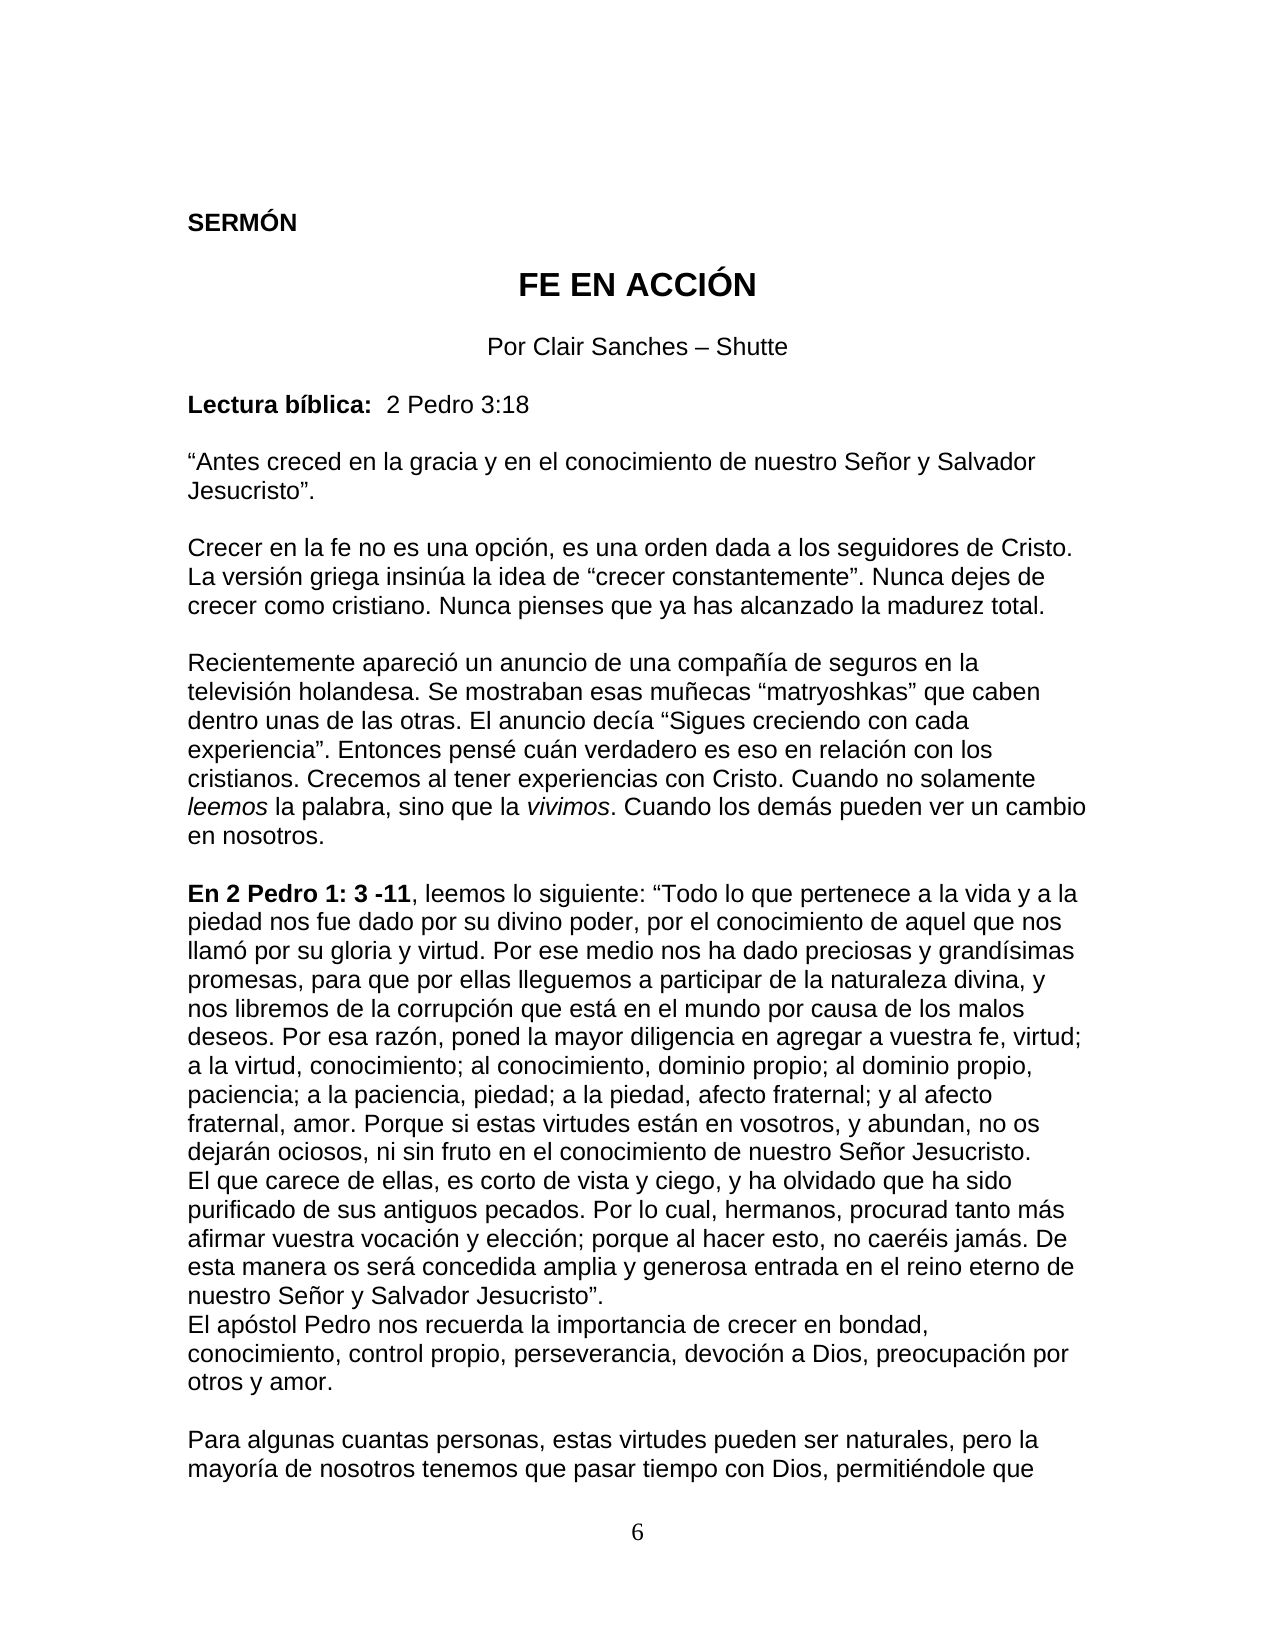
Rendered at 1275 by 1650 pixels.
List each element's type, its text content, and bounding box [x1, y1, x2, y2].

text En 2 Pedro 1: 3 -11, leemos lo siguiente: “Todo lo que pertenece a la vida y a la piedad nos fue dado por su divino poder, por el conocimiento de aquel que nos llamó por su gloria y virtud. Por ese medio nos ha dado preciosas y grandísimas promesas, para que por ellas lleguemos a participar de la naturaleza divina, y nos libremos de la corrupción que está en el mundo por causa de los malos deseos. Por esa razón, poned la mayor diligencia en agregar a vuestra fe, virtud; a la virtud, conocimiento; al conocimiento, dominio propio; al dominio propio, paciencia; a la paciencia, piedad; a la piedad, afecto fraternal; y al afecto fraternal, amor. Porque si estas virtudes están en vosotros, y abundan, no os dejarán ociosos, ni sin fruto en el conocimiento de nuestro Señor Jesucristo. [187, 878, 1087, 1166]
text “Antes creced en la gracia y en el conocimiento de nuestro Señor y Salvador Jesucristo”. [187, 447, 1087, 505]
text El apóstol Pedro nos recuerda la importancia de crecer en bondad, conocimiento, control propio, perseverancia, devoción a Dios, preocupación por otros y amor. [187, 1310, 1087, 1396]
text El que carece de ellas, es corto de vista y ciego, y ha olvidado que ha sido purificado de sus antiguos pecados. Por lo cual, hermanos, procurad tanto más afirmar vuestra vocación y elección; porque al hacer esto, no caeréis jamás. De esta manera os será concedida amplia y generosa entrada en el reino eterno de nuestro Señor y Salvador Jesucristo”. [187, 1166, 1087, 1310]
text FE EN ACCIÓN [187, 265, 1087, 303]
text Lectura bíblica: 2 Pedro 3:18 [187, 390, 1087, 418]
text Crecer en la fe no es una opción, es una orden dada a los seguidores de Cristo. La versión griega insinúa la idea de “crecer constantemente”. Nunca dejes de crecer como cristiano. Nunca pienses que ya has alcanzado la madurez total. [187, 533, 1087, 620]
text Recientemente apareció un anuncio de una compañía de seguros en la televisión holandesa. Se mostraban esas muñecas “matryoshkas” que caben dentro unas de las otras. El anuncio decía “Sigues creciendo con cada experiencia”. Entonces pensé cuán verdadero es eso en relación con los cristianos. Crecemos al tener experiencias con Cristo. Cuando no solamente leemos la palabra, sino que la vivimos. Cuando los demás pueden ver un cambio en nosotros. [187, 648, 1087, 850]
text SERMÓN [187, 207, 1087, 236]
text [187, 1425, 1087, 1482]
text Por Clair Sanches – Shutte [187, 332, 1087, 361]
